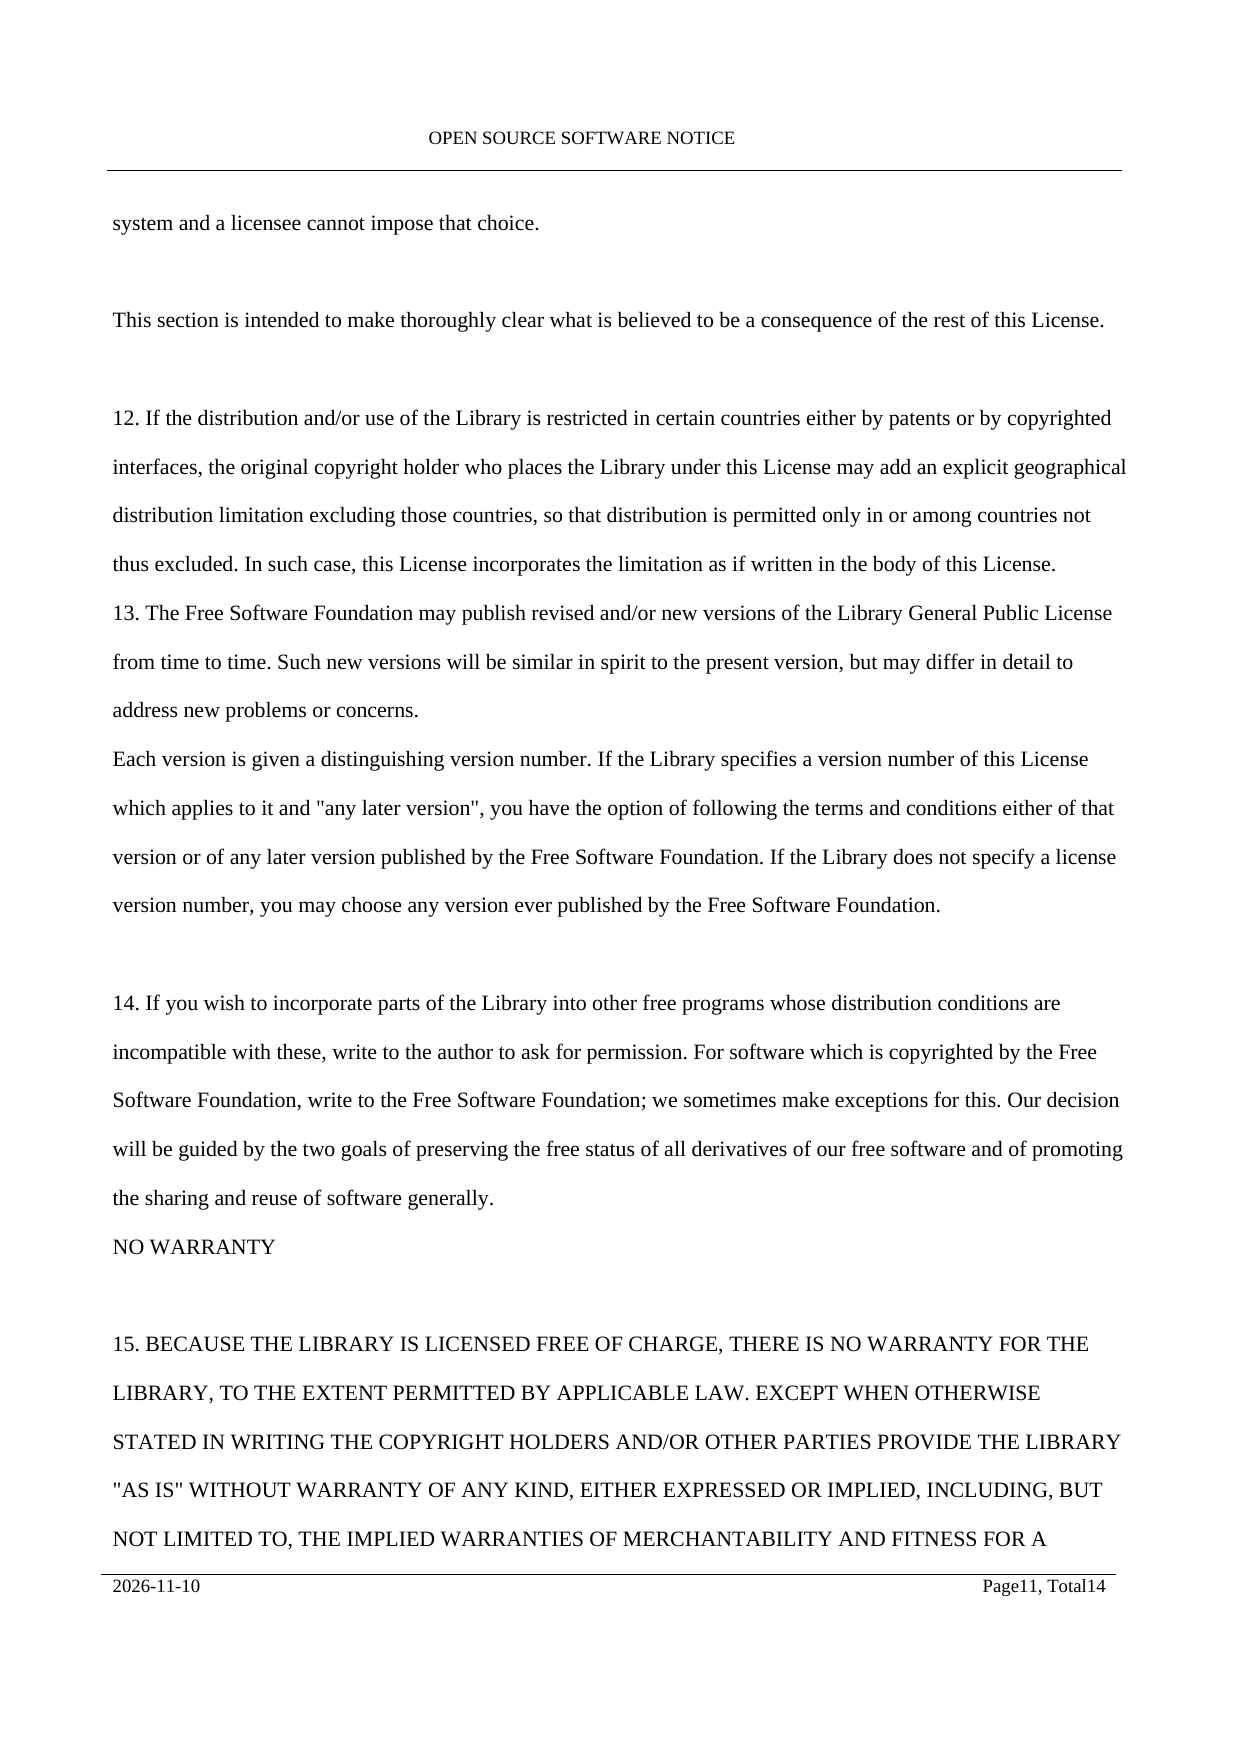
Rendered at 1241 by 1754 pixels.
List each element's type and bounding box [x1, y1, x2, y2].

text [112, 206, 1128, 1555]
